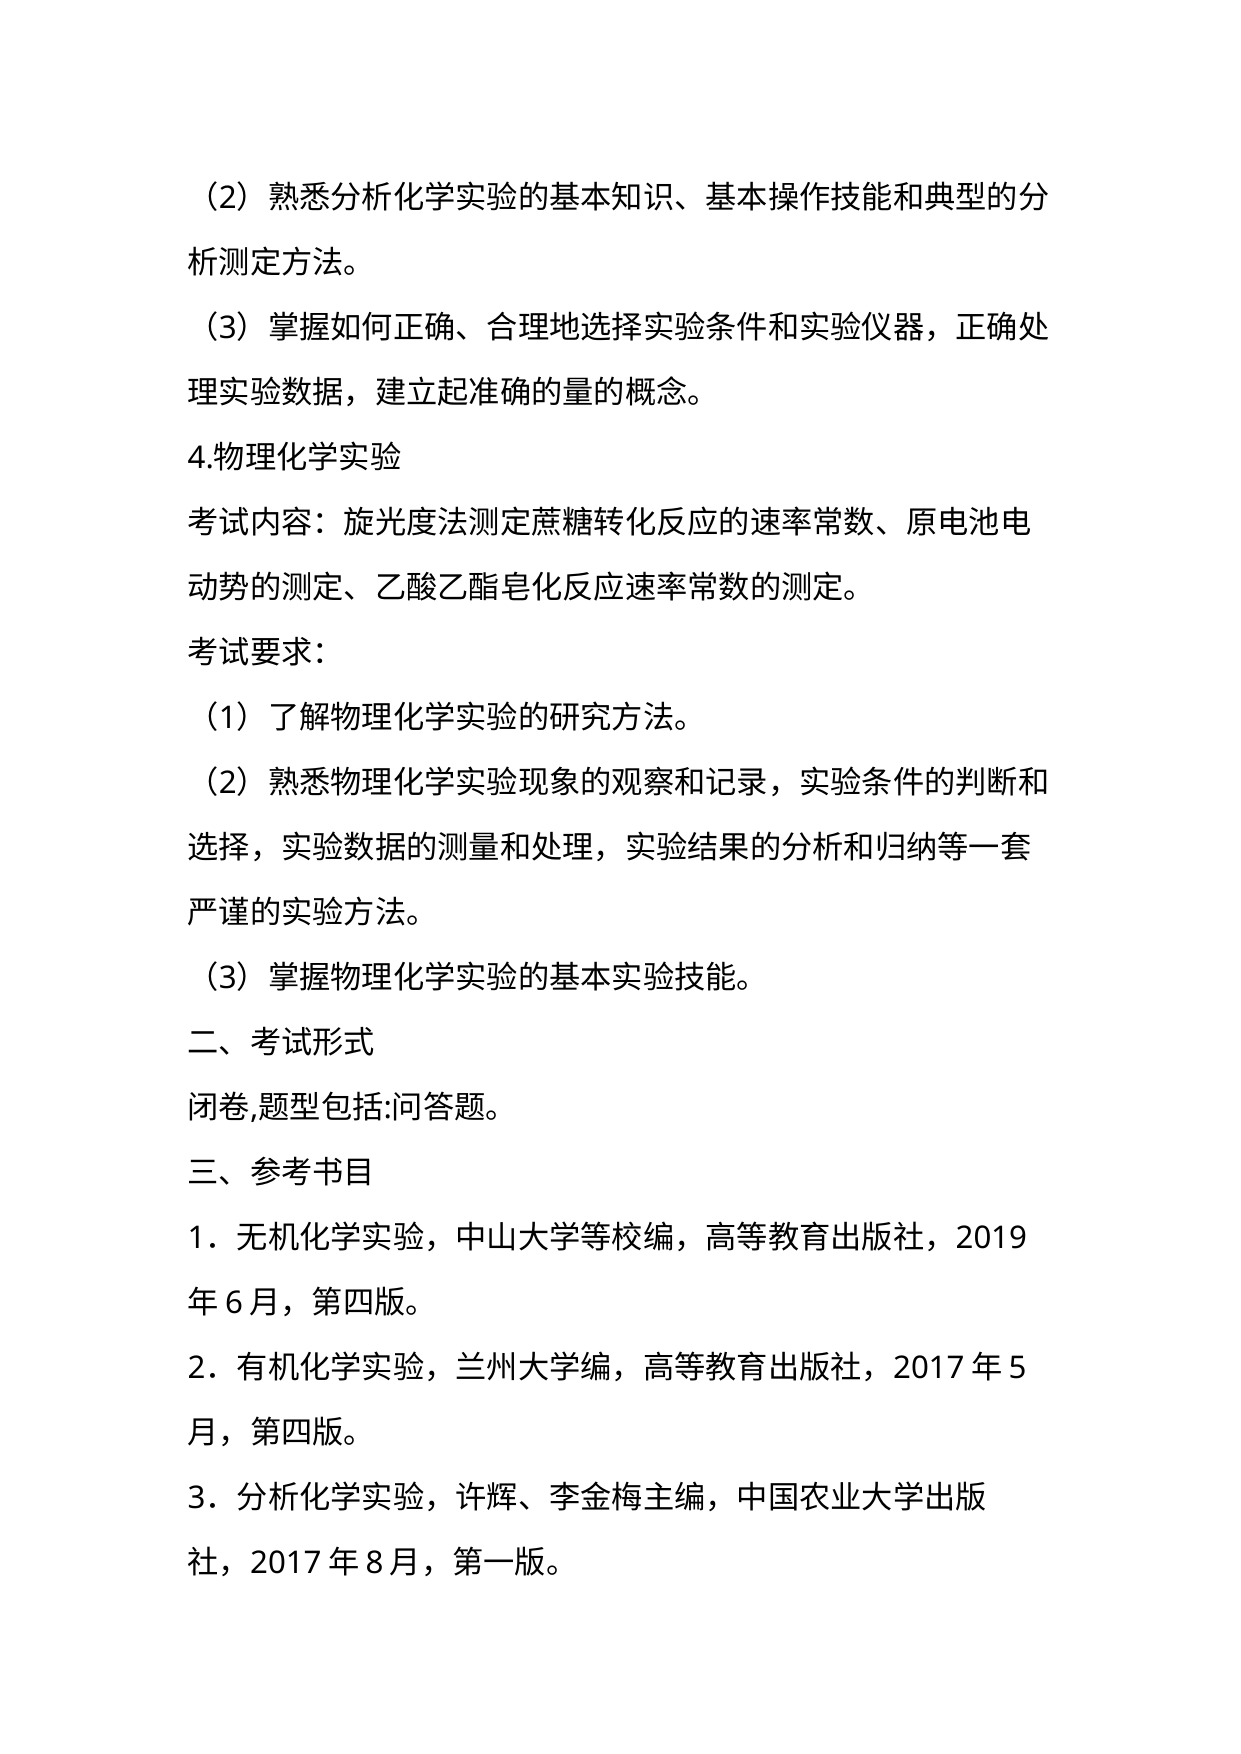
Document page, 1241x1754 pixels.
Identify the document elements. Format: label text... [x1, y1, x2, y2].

text 考试内容：旋光度法测定蔗糖转化反应的速率常数、原电池电动势的测定、乙酸乙酯皂化反应速率常数的测定。 [187, 487, 1053, 617]
text 二、考试形式 [187, 1007, 1053, 1072]
text 1．无机化学实验，中山大学等校编，高等教育出版社，2019年6月，第四版。 [187, 1202, 1053, 1332]
text （1）了解物理化学实验的研究方法。 [187, 682, 1053, 747]
text （2）熟悉物理化学实验现象的观察和记录，实验条件的判断和选择，实验数据的测量和处理，实验结果的分析和归纳等一套严谨的实验方法。 [187, 747, 1053, 942]
text 3．分析化学实验，许辉、李金梅主编，中国农业大学出版社，2017年8月，第一版。 [187, 1462, 1053, 1592]
text （2）熟悉分析化学实验的基本知识、基本操作技能和典型的分析测定方法。 [187, 162, 1053, 292]
text 考试要求： [187, 617, 1053, 682]
text （3）掌握如何正确、合理地选择实验条件和实验仪器，正确处理实验数据，建立起准确的量的概念。 [187, 292, 1053, 422]
text 2．有机化学实验，兰州大学编，高等教育出版社，2017年5月，第四版。 [187, 1332, 1053, 1462]
text 闭卷,题型包括:问答题。 [187, 1072, 1053, 1137]
text （3）掌握物理化学实验的基本实验技能。 [187, 942, 1053, 1007]
text 三、参考书目 [187, 1137, 1053, 1202]
text 4.物理化学实验 [187, 422, 1053, 487]
